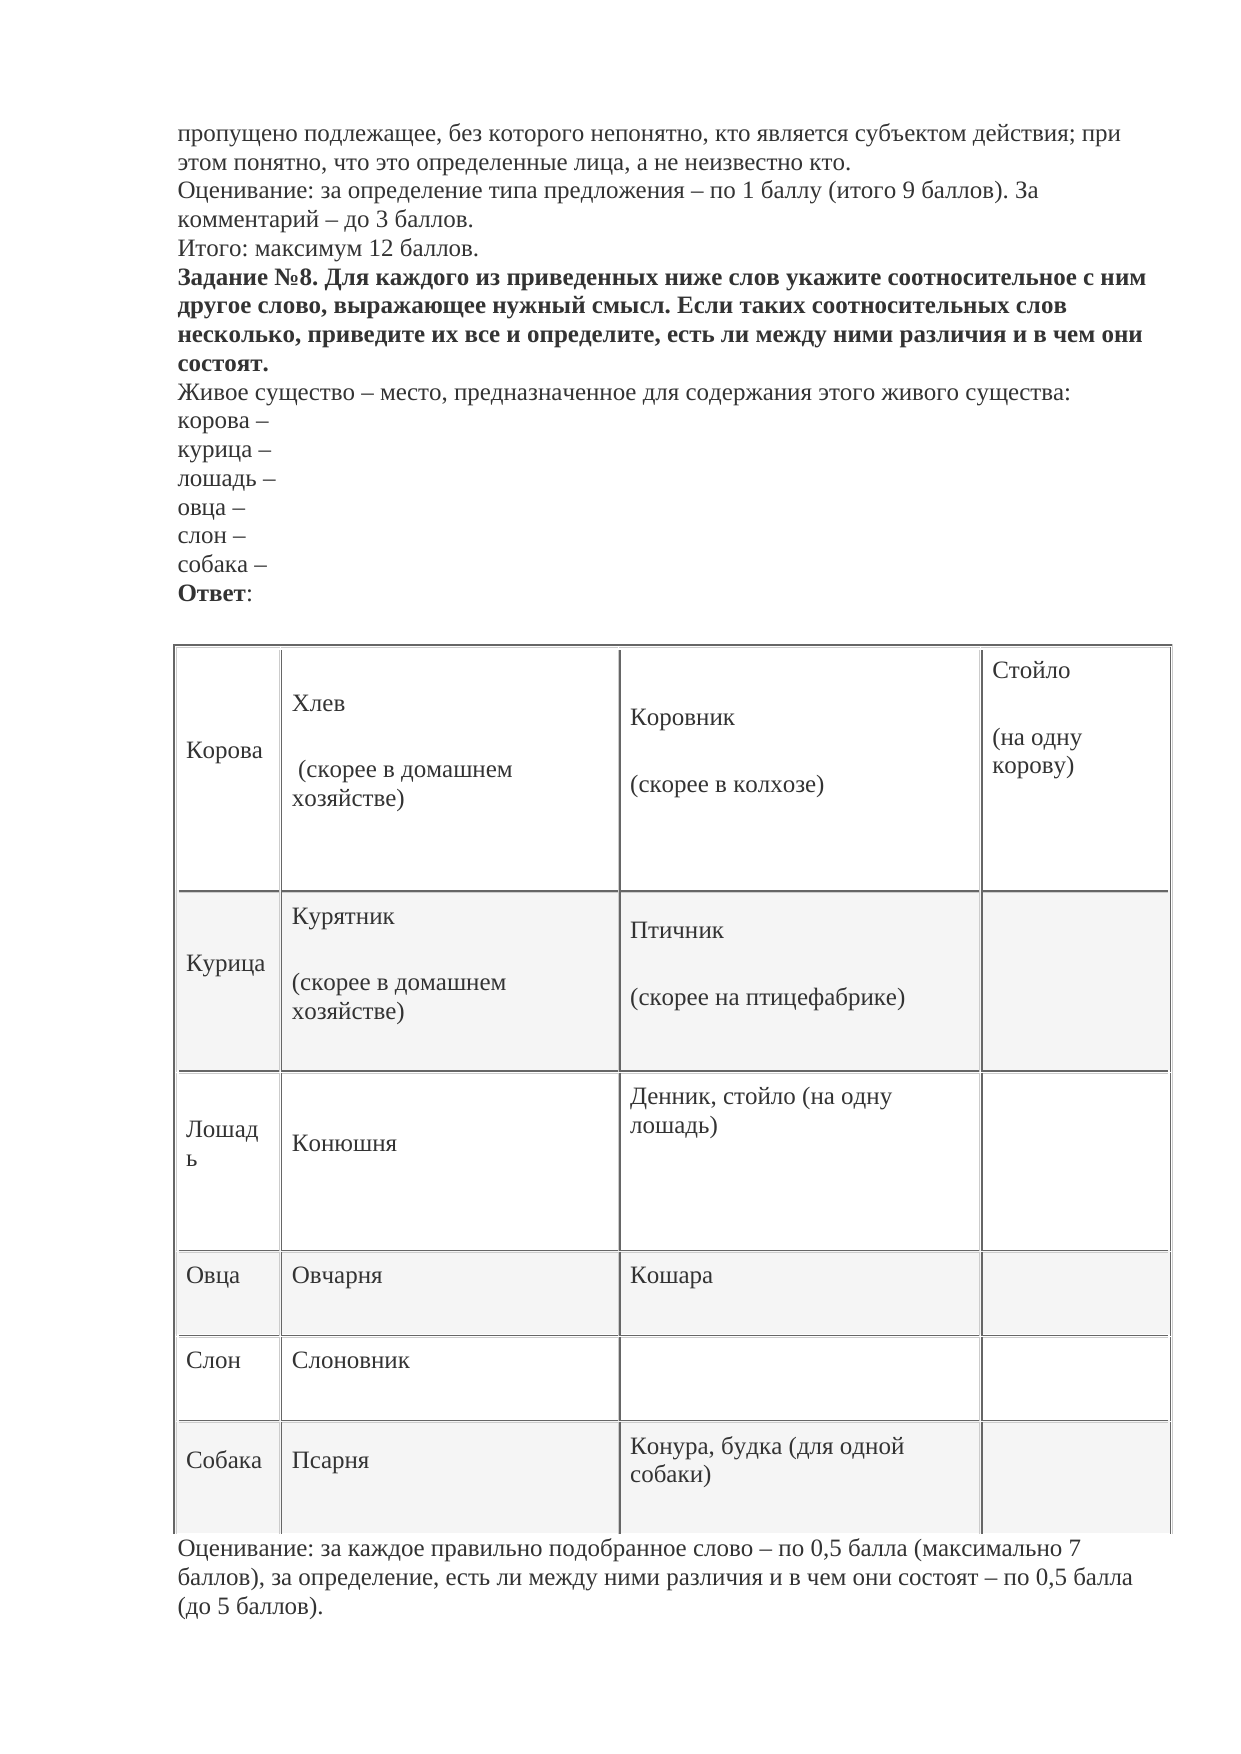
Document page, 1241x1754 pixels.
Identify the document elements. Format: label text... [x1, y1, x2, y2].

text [177, 1533, 1152, 1620]
table_cell Собака [175, 1420, 281, 1533]
table_cell Лошадь [177, 1070, 279, 1249]
table_cell [983, 1335, 1170, 1420]
table_cell Псарня [282, 1423, 618, 1533]
table_cell [981, 1420, 1171, 1533]
table_header Хлев (скорее в домашнем хозяйстве) [281, 646, 619, 890]
table_cell Слон [177, 1335, 279, 1420]
table_cell Птичник (скорее на птицефабрике) [621, 893, 979, 1070]
table_cell Овца [177, 1250, 279, 1334]
table_header Корова [177, 648, 281, 890]
table_header Коровник (скорее в колхозе) [619, 646, 981, 890]
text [177, 118, 1152, 607]
table_header Стойло (на одну корову) [981, 648, 1170, 890]
table_cell Курица [177, 890, 279, 1070]
table_cell [983, 1070, 1170, 1249]
table_cell Слоновник [282, 1338, 618, 1420]
table_cell Овчарня [282, 1253, 618, 1334]
table_cell [983, 1250, 1170, 1334]
table_cell Кошара [621, 1253, 979, 1334]
table_cell Конура, будка (для одной собаки) [621, 1423, 979, 1533]
table_cell Курятник (скорее в домашнем хозяйстве) [282, 893, 618, 1070]
table_cell [983, 890, 1170, 1070]
table_cell Конюшня [282, 1074, 618, 1249]
table_cell Денник, стойло (на одну лошадь) [621, 1074, 979, 1249]
table_cell [621, 1338, 979, 1420]
